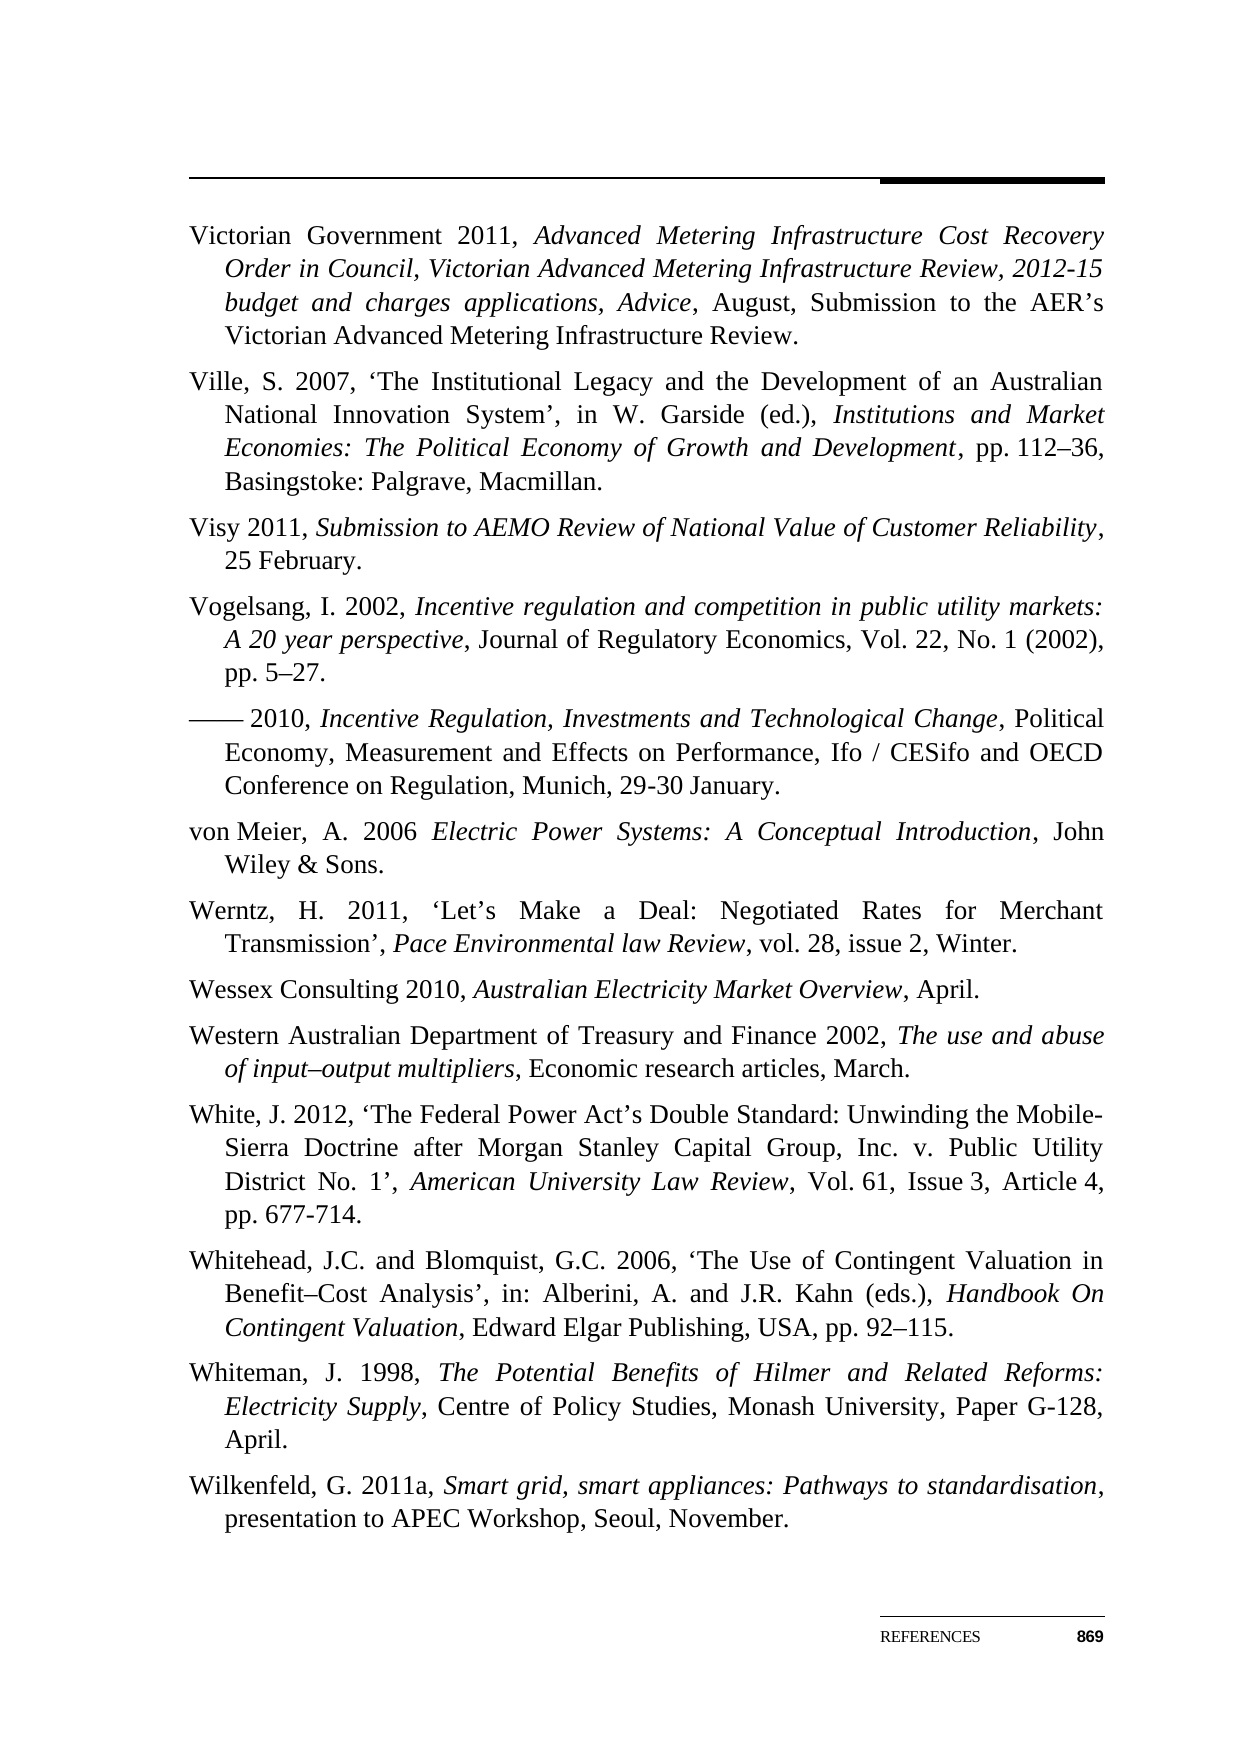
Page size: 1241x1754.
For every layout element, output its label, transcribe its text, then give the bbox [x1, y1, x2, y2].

text Visy 2011, Submission to AEMO Review of National Value of Customer Reliability, 25 February. [189, 508, 1104, 575]
text Victorian Government 2011, Advanced Metering Infrastructure Cost Recovery Order in Council, Victorian Advanced Metering Infrastructure Review, 2012-15 budget and charges applications, Advice, August, Submission to the AER’s Victorian Advanced Metering Infrastructure Review. [189, 217, 1104, 350]
text Ville, S. 2007, ‘The Institutional Legacy and the Development of an Australian National Innovation System’, in W. Garside (ed.), Institutions and Market Economies: The Political Economy of Growth and Development, pp. 112–36, Basingstoke: Palgrave, Macmillan. [189, 363, 1104, 496]
text Whitehead, J.C. and Blomquist, G.C. 2006, ‘The Use of Contingent Valuation in Benefit–Cost Analysis’, in: Alberini, A. and J.R. Kahn (eds.), Handbook On Contingent Valuation, Edward Elgar Publishing, USA, pp. 92–115. [189, 1242, 1104, 1342]
text Vogelsang, I. 2002, Incentive regulation and competition in public utility markets: A 20 year perspective, Journal of Regulatory Economics, Vol. 22, No. 1 (2002), pp. 5–27. [189, 588, 1104, 688]
text von Meier, A. 2006 Electric Power Systems: A Conceptual Introduction, John Wiley & Sons. [189, 813, 1104, 879]
text Western Australian Department of Treasury and Finance 2002, The use and abuse of input–output multipliers, Economic research articles, March. [189, 1017, 1104, 1083]
text White, J. 2012, ‘The Federal Power Act’s Double Standard: Unwinding the Mobile-Sierra Doctrine after Morgan Stanley Capital Group, Inc. v. Public Utility District No. 1’, American University Law Review, Vol. 61, Issue 3, Article 4, pp. 677-714. [189, 1096, 1104, 1229]
text Werntz, H. 2011, ‘Let’s Make a Deal: Negotiated Rates for Merchant Transmission’, Pace Environmental law Review, vol. 28, issue 2, Winter. [189, 892, 1104, 958]
text Wilkenfeld, G. 2011a, Smart grid, smart appliances: Pathways to standardisation, presentation to APEC Workshop, Seoul, November. [189, 1467, 1104, 1533]
text —— 2010, Incentive Regulation, Investments and Technological Change, Political Economy, Measurement and Effects on Performance, Ifo / CESifo and OECD Conference on Regulation, Munich, 29-30 January. [189, 700, 1104, 800]
text Whiteman, J. 1998, The Potential Benefits of Hilmer and Related Reforms: Electricity Supply, Centre of Policy Studies, Monash University, Paper G-128, April. [189, 1354, 1104, 1454]
text Wessex Consulting 2010, Australian Electricity Market Overview, April. [189, 971, 1104, 1004]
